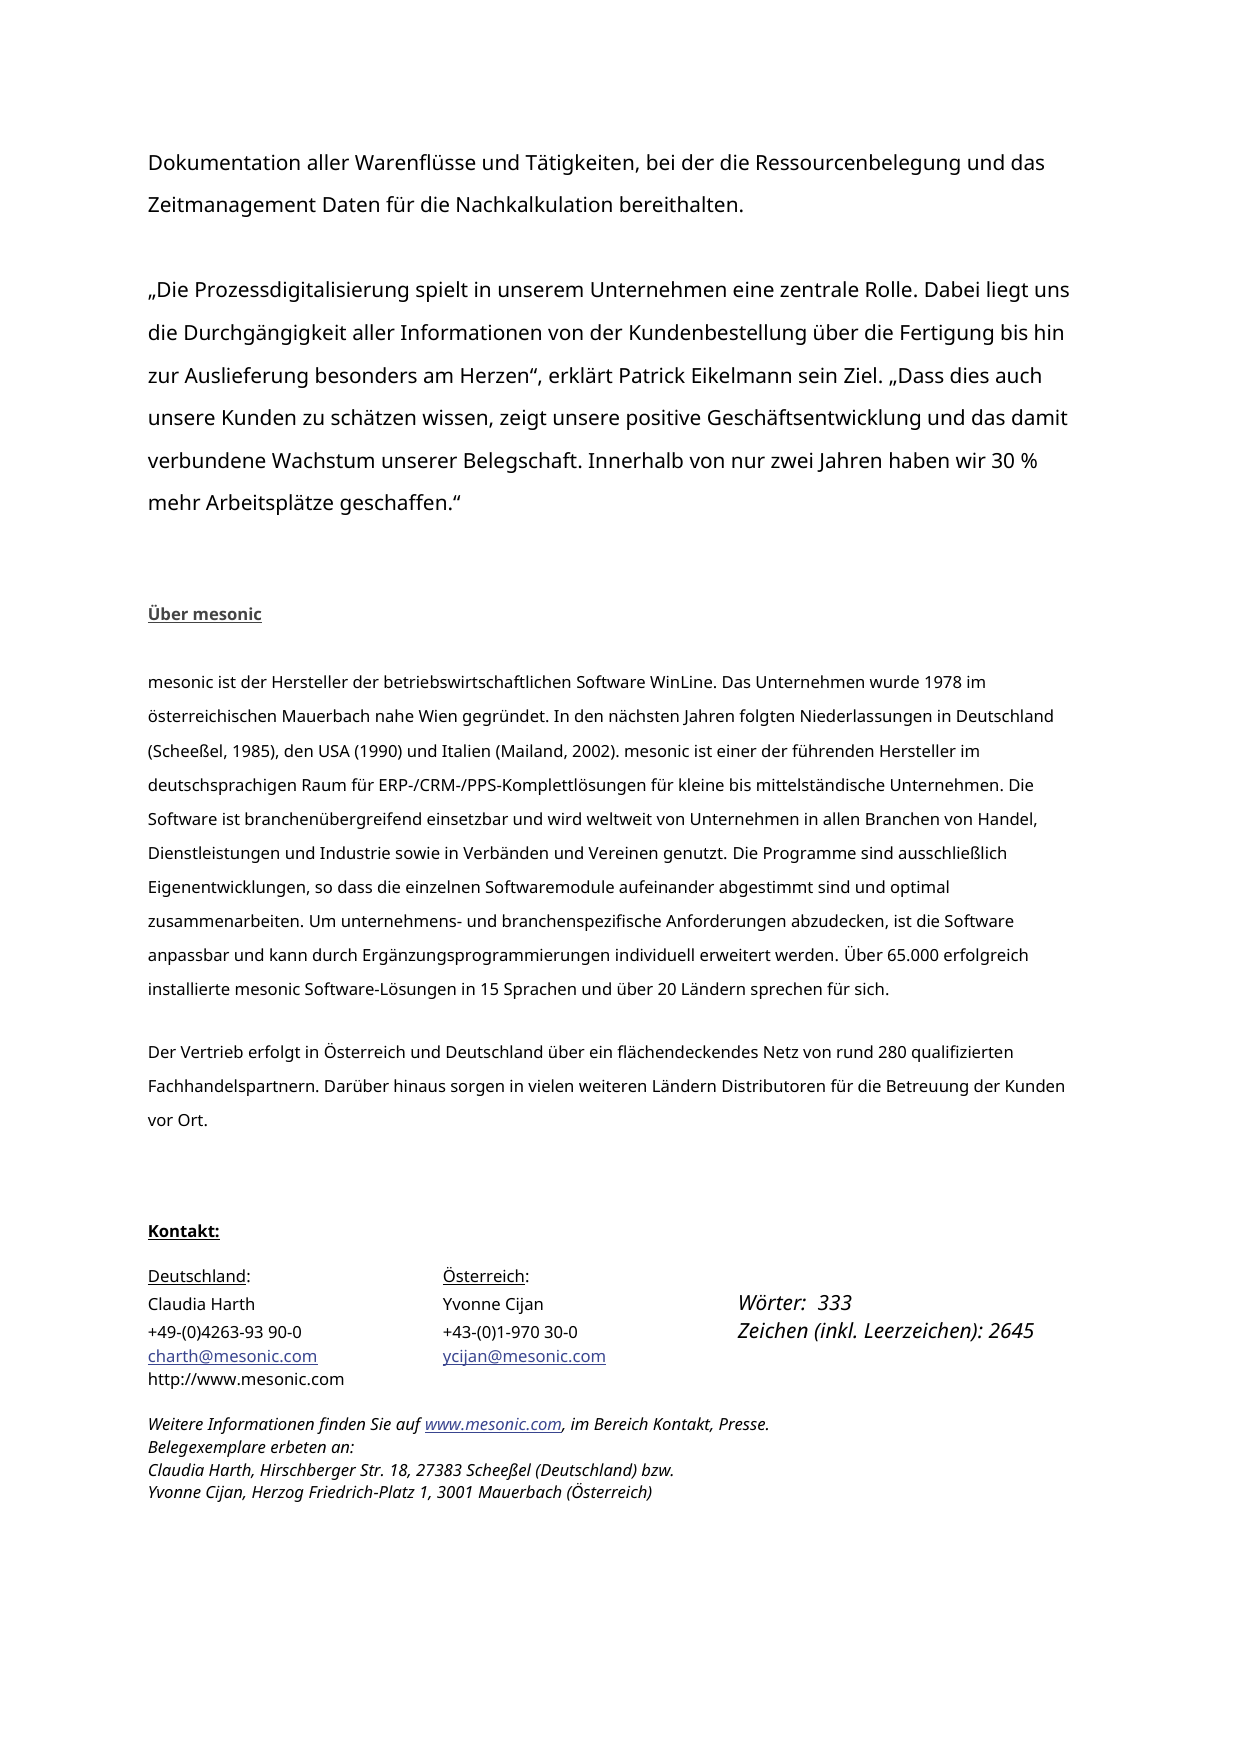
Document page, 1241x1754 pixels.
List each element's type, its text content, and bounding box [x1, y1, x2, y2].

text http://www.mesonic.com [148, 1367, 886, 1390]
text charth@mesonic.com ycijan@mesonic.com [148, 1345, 1092, 1367]
text Der Vertrieb erfolgt in Österreich und Deutschland über ein flächendeckendes Netz von rund 280 qualifizierten Fachhandelspartnern. Darüber hinaus sorgen in vielen weiteren Ländern Distributoren für die Betreuung der Kunden vor Ort. [148, 1041, 1092, 1132]
text Claudia Harth Yvonne Cijan Wörter: 333 [148, 1288, 1092, 1316]
text Belegexemplare erbeten an: , Hirschberger Str. 18, 27383 Scheeßel (Deutschland) bzw. Yvonne Cijan, Herzog Friedrich-Platz 1, 3001 Mauerbach (Österreich) [148, 1436, 954, 1504]
text Deutschland: Österreich: [148, 1265, 1092, 1288]
text „Die Prozessdigitalisierung spielt in unserem Unternehmen eine zentrale Rolle. Dabei liegt uns die Durchgängigkeit aller Informationen von der Kundenbestellung über die Fertigung bis hin zur Auslieferung besonders am Herzen“, erklärt Patrick Eikelmann sein Ziel. „Dass dies auch unsere Kunden zu schätzen wissen, zeigt unsere positive Geschäftsentwicklung und das damit verbundene Wachstum unserer Belegschaft. Innerhalb von nur zwei Jahren haben wir 30 % mehr Arbeitsplätze geschaffen.“ [148, 276, 1092, 517]
text Weitere Informationen finden Sie auf www.mesonic.com, im Bereich Kontakt, Presse. [148, 1390, 886, 1436]
text Kontakt: [148, 1220, 1092, 1242]
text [148, 148, 1092, 219]
text +49-(0)4263-93 90-0 +43-(0)1-970 30-0 Zeichen (inkl. Leerzeichen): 2645 [148, 1316, 1092, 1345]
text Über mesonic mesonic ist der Hersteller der betriebswirtschaftlichen Software WinLine. Das Unternehmen wurde 1978 im österreichischen Mauerbach nahe Wien gegründet. In den nächsten Jahren folgten Niederlassungen in Deutschland (Scheeßel, 1985), den USA (1990) und Italien (Mailand, 2002). mesonic ist einer der führenden Hersteller im deutschsprachigen Raum für ERP-/CRM-/PPS-Komplettlösungen für kleine bis mittelständische Unternehmen. Die Software ist branchenübergreifend einsetzbar und wird weltweit von Unternehmen in allen Branchen von Handel, Dienstleistungen und Industrie sowie in Verbänden und Vereinen genutzt. Die Programme sind ausschließlich Eigenentwicklungen, so dass die einzelnen Softwaremodule aufeinander abgestimmt sind und optimal zusammenarbeiten. Um unternehmens- und branchenspezifische Anforderungen abzudecken, ist die Software anpassbar und kann durch Ergänzungsprogrammierungen individuell erweitert werden. Über 65.000 erfolgreich installierte mesonic Software-Lösungen in 15 Sprachen und über 20 Ländern sprechen für sich. [148, 603, 1092, 1000]
